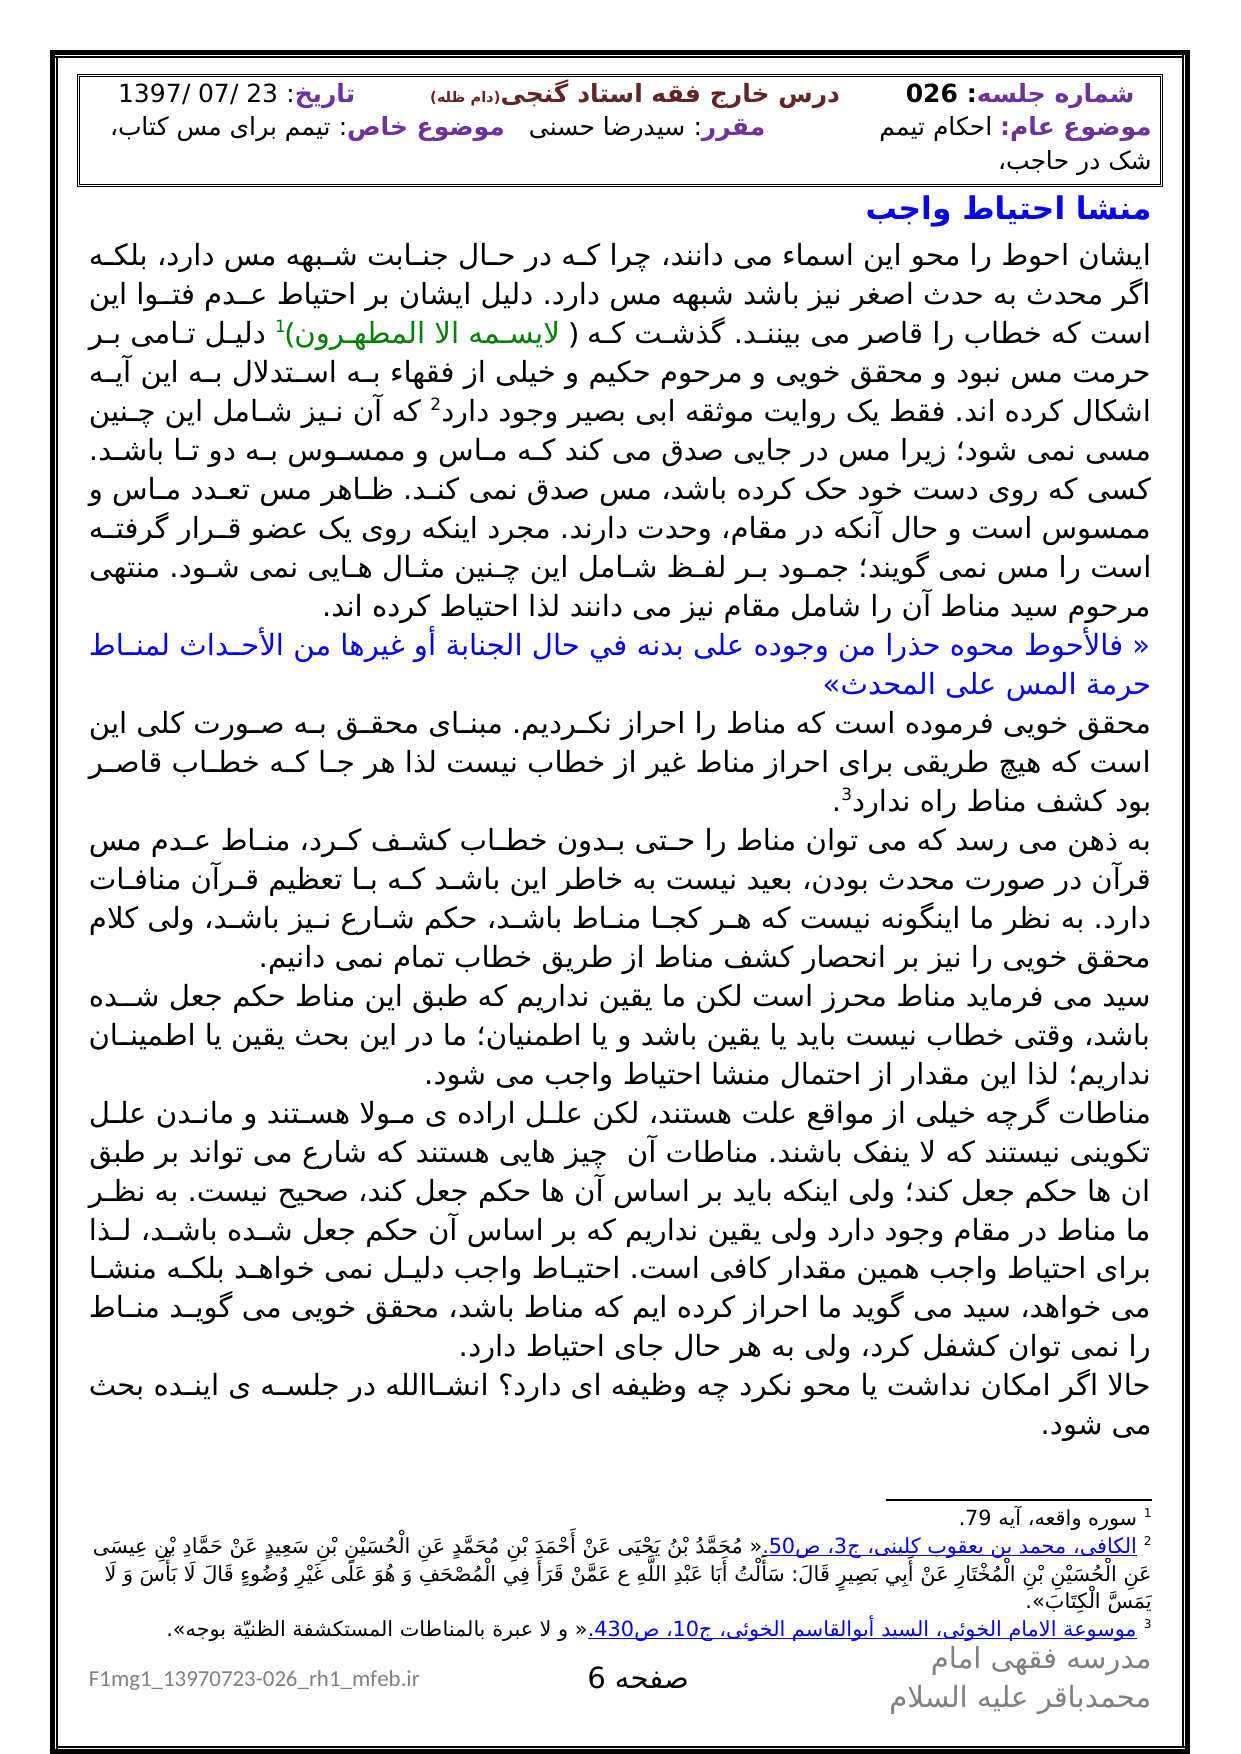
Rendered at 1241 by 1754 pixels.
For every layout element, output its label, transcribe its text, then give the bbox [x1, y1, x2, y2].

text سید می فرماید مناط محرز است لکن ما یقین نداریم که طبق این مناط حکم جعل شده باشد، وقتی خطاب نیست باید یا یقین باشد و یا اطمنیان؛ ما در این بحث یقین یا اطمینان نداریم؛ لذا این مقدار از احتمال منشا احتیاط واجب می شود. [89, 979, 1152, 1091]
text به ذهن می رسد که می توان مناط را حتی بدون خطاب کشف کرد، مناط عدم مس قرآن در صورت محدث بودن، بعید نیست به خاطر این باشد که با تعظیم قرآن منافات دارد. به نظر ما اینگونه نیست که هر کجا مناط باشد، حکم شارع نیز باشد، ولی کلام محقق خویی را نیز بر انحصار کشف مناط از طریق خطاب تمام نمی دانیم. [89, 823, 1152, 974]
text محقق خویی فرموده است که مناط را احراز نکردیم. مبنای محقق به صورت کلی این است که هیچ طریقی برای احراز مناط غیر از خطاب نیست لذا هر جا که خطاب قاصر بود کشف مناط راه ندارد. [89, 706, 1152, 818]
text حالا اگر امکان نداشت یا محو نکرد چه وظیفه ای دارد؟ انشاالله در جلسه ی اینده بحث می شود. [89, 1369, 1152, 1442]
text ایشان احوط را محو این اسماء می دانند، چرا که در حال جنابت شبهه مس دارد، بلکه اگر محدث به حدث اصغر نیز باشد شبهه مس دارد. دلیل ایشان بر احتیاط عدم فتوا این است که خطاب را قاصر می بینند. گذشت که ﴿ لایسمه الا المطهرون﴾ دلیل تامی بر حرمت مس نبود و محقق خویی و مرحوم حکیم و خیلی از فقهاء به استدلال به این آیه اشکال کرده اند. فقط یک روایت موثقه ابی بصیر وجود دارد که آن نیز شامل این چنین مسی نمی شود؛ زیرا مس در جایی صدق می کند که ماس و ممسوس به دو تا باشد. کسی که روی دست خود حک کرده باشد، مس صدق نمی کند. ظاهر مس تعدد ماس و ممسوس است و حال آنکه در مقام، وحدت دارند. مجرد اینکه روی یک عضو قرار گرفته است را مس نمی گویند؛ جمود بر لفظ شامل این چنین مثال هایی نمی شود. منتهی مرحوم سید مناط آن را شامل مقام نیز می دانند لذا احتیاط کرده اند. [89, 239, 1152, 623]
subtitle منشا احتیاط واجب [89, 191, 1152, 227]
text مناطات گرچه خیلی از مواقع علت هستند، لکن علل اراده ی مولا هستند و ماندن علل تکوینی نیستند که لا ینفک باشند. مناطات آن چیز هایی هستند که شارع می تواند بر طبق ان ها حکم جعل کند؛ ولی اینکه باید بر اساس آن ها حکم جعل کند، صحیح نیست. به نظر ما مناط در مقام وجود دارد ولی یقین نداریم که بر اساس آن حکم جعل شده باشد، لذا برای احتیاط واجب همین مقدار کافی است. احتیاط واجب دلیل نمی خواهد بلکه منشا می خواهد، سید می گوید ما احراز کرده ایم که مناط باشد، محقق خویی می گوید مناط را نمی توان کشفل کرد، ولی به هر حال جای احتیاط دارد. [89, 1096, 1152, 1364]
text « فالأحوط محوه حذرا من وجوده على بدنه في حال الجنابة أو غيرها من الأحداث لمناط حرمة المس على المحدث» [89, 628, 1152, 701]
